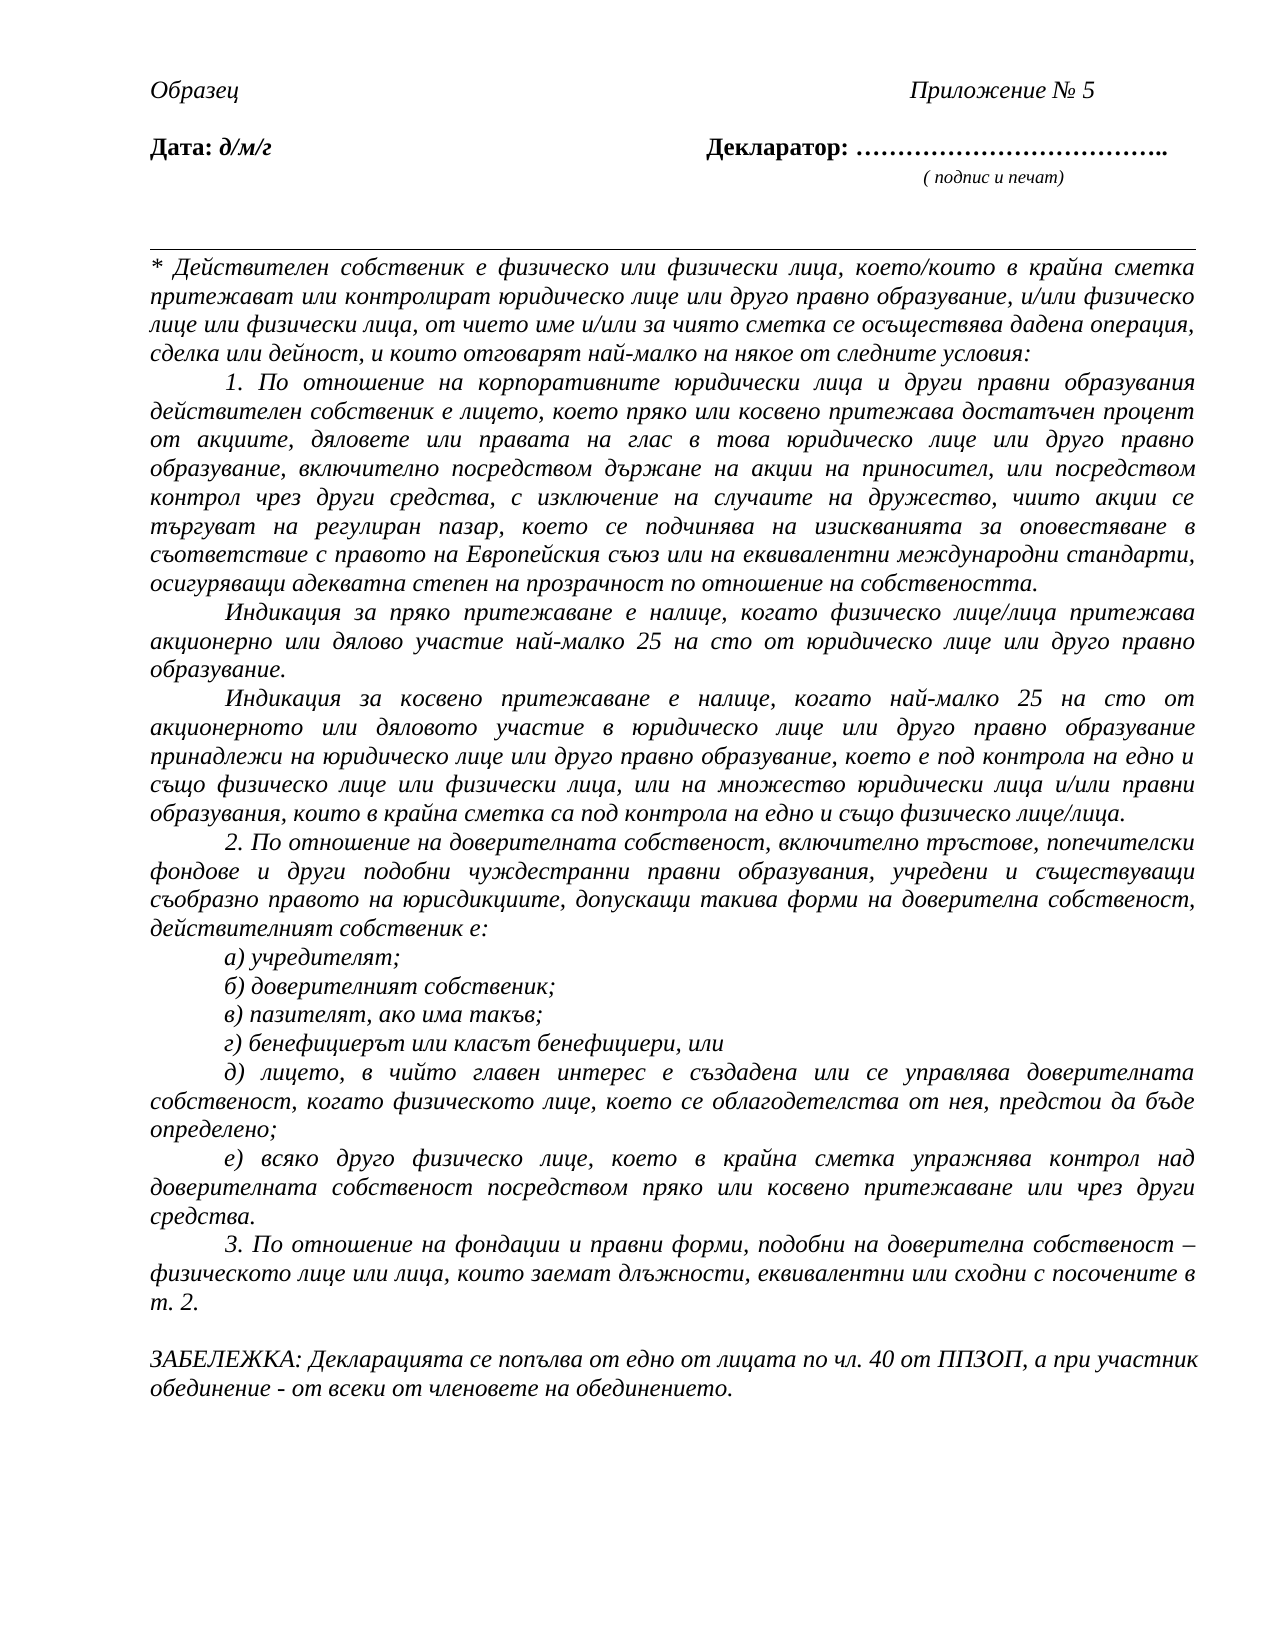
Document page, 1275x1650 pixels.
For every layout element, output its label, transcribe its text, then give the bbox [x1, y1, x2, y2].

text 3. По отношение на фондации и правни форми, подобни на доверителна собственост – физическото лице или лица, които заемат длъжности, еквивалентни или сходни с посочените в т. 2. [150, 1229, 1196, 1316]
text д) лицето, в чийто главен интерес е създадена или се управлява доверителната собственост, когато физическото лице, което се облагодетелства от нея, предстои да бъде определено; [150, 1057, 1196, 1143]
text 2. По отношение на доверителната собственост, включително тръстове, попечителски фондове и други подобни чуждестранни правни образувания, учредени и съществуващи съобразно правото на юрисдикциите, допускащи такива форми на доверителна собственост, действителният собственик е: [150, 827, 1196, 942]
text г) бенефициерът или класът бенефициери, или [150, 1028, 1196, 1057]
text в) пазителят, ако има такъв; [150, 999, 1196, 1028]
text Дата: д/м/г Декларатор: ……………………………….. [150, 132, 1196, 161]
text Индикация за пряко притежаване е налице, когато физическо лице/лица притежава акционерно или дялово участие най-малко 25 на сто от юридическо лице или друго правно образувание. [150, 597, 1196, 683]
text * Действителен собственик е физическо или физически лица, което/които в крайна сметка притежават или контролират юридическо лице или друго правно образувание, и/или физическо лице или физически лица, от чието име и/или за чиято сметка се осъществява дадена операция, сделка или дейност, и които отговарят най-малко на някое от следните условия: [150, 250, 1196, 367]
text а) учредителят; [150, 942, 1196, 971]
text ( подпис и печат) [150, 166, 1196, 187]
text 1. По отношение на корпоративните юридически лица и други правни образувания действителен собственик е лицето, което пряко или косвено притежава достатъчен процент от акциите, дяловете или правата на глас в това юридическо лице или друго правно образувание, включително посредством държане на акции на приносител, или посредством контрол чрез други средства, с изключение на случаите на дружество, чиито акции се търгуват на регулиран пазар, което се подчинява на изискванията за оповестяване в съответствие с правото на Европейския съюз или на еквивалентни международни стандарти, осигуряващи адекватна степен на прозрачност по отношение на собствеността. [150, 367, 1196, 597]
text б) доверителният собственик; [150, 971, 1196, 999]
text Индикация за косвено притежаване е налице, когато най-малко 25 на сто от акционерното или дяловото участие в юридическо лице или друго правно образувание принадлежи на юридическо лице или друго правно образувание, което е под контрола на едно и също физическо лице или физически лица, или на множество юридически лица и/или правни образувания, които в крайна сметка са под контрола на едно и също физическо лице/лица. [150, 683, 1196, 827]
text е) всяко друго физическо лице, което в крайна сметка упражнява контрол над доверителната собственост посредством пряко или косвено притежаване или чрез други средства. [150, 1143, 1196, 1229]
text ЗАБЕЛЕЖКА: Декларацията се попълва от едно от лицата по чл. 40 от ППЗОП, а при участник обединение - от всеки от членовете на обединението. [150, 1344, 1198, 1402]
